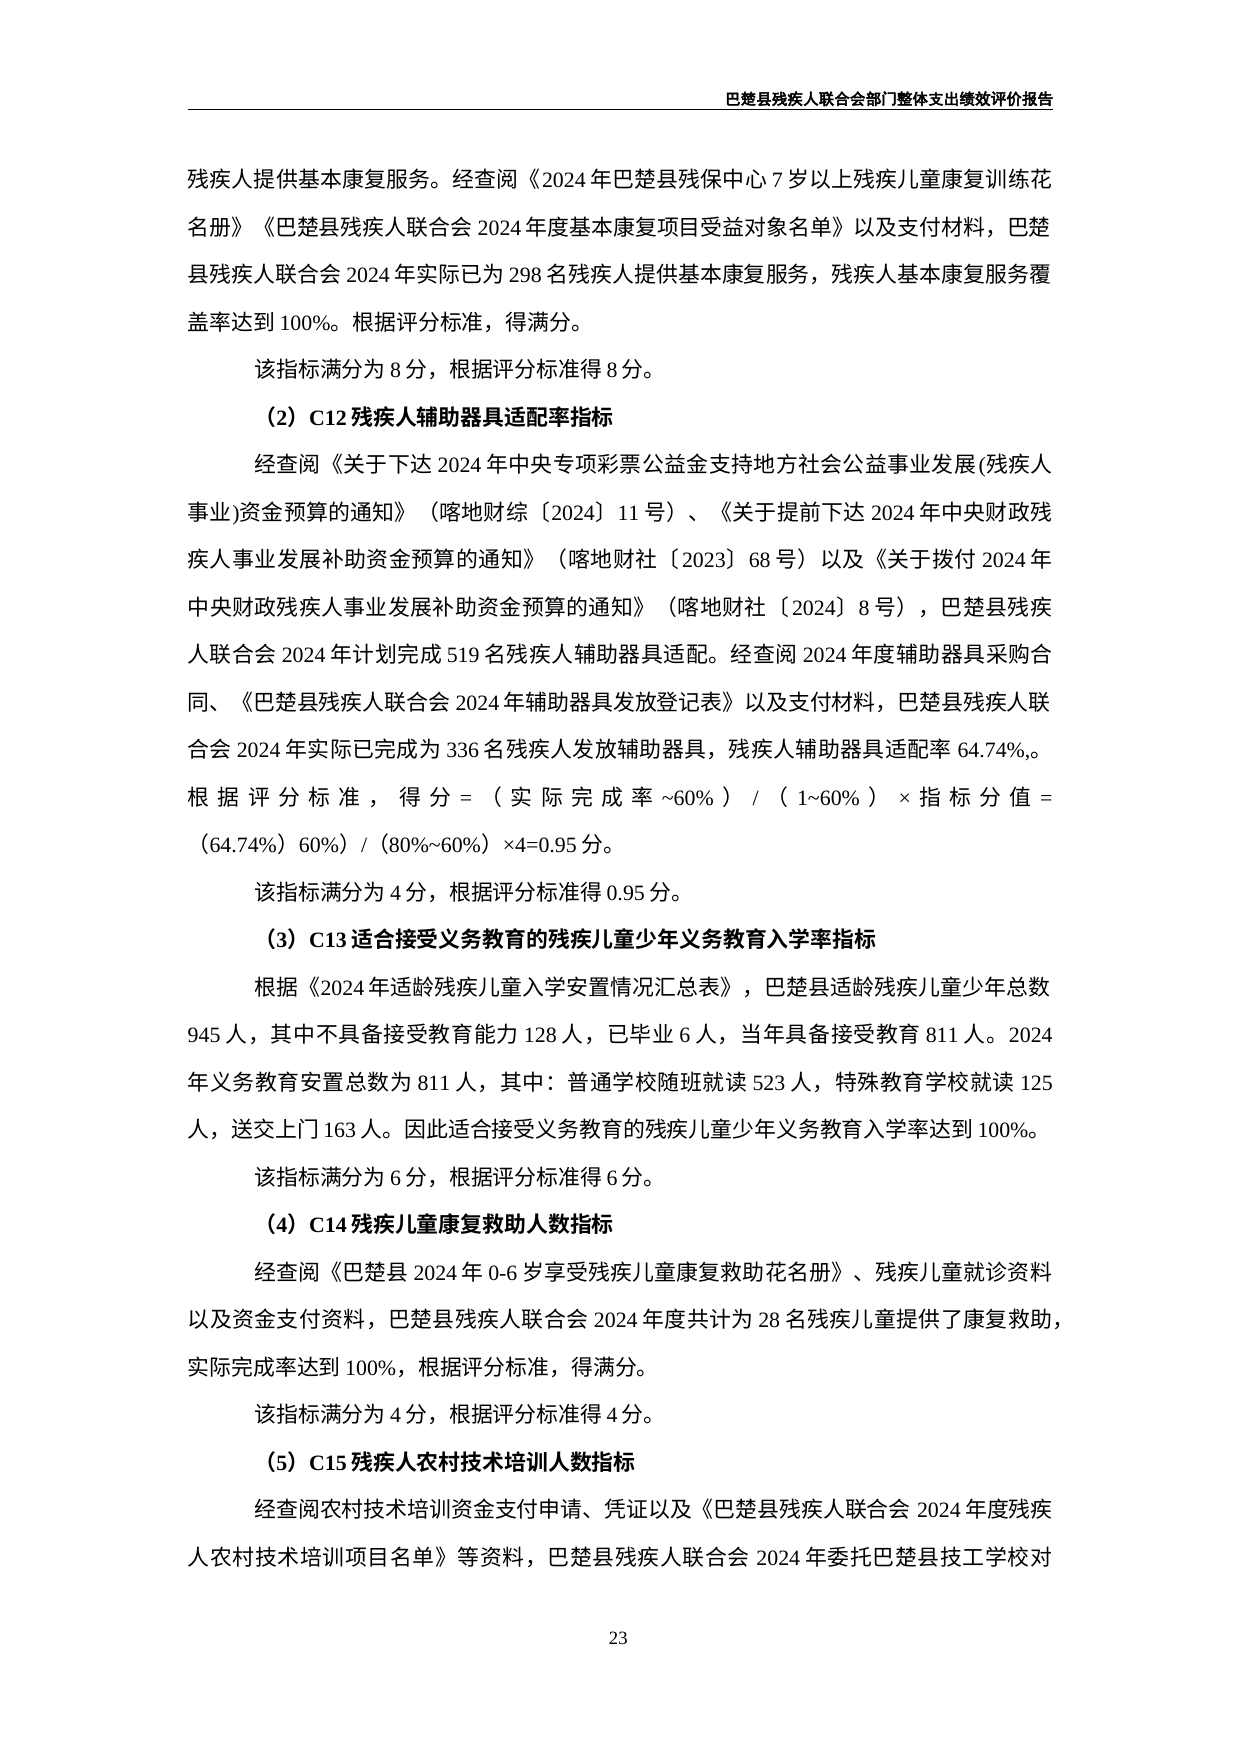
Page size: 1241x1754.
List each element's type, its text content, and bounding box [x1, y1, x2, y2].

text 该指标满分为4分，根据评分标准得0.95分。 [187, 874, 1053, 906]
text （2）C12残疾人辅助器具适配率指标 [187, 399, 1053, 431]
text 该指标满分为6分，根据评分标准得6分。 [187, 1159, 1053, 1191]
text 该指标满分为4分，根据评分标准得4分。 [187, 1397, 1053, 1429]
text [187, 162, 1053, 336]
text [187, 1492, 1053, 1571]
text 该指标满分为8分，根据评分标准得8分。 [187, 352, 1053, 384]
text 根据《2024年适龄残疾儿童入学安置情况汇总表》，巴楚县适龄残疾儿童少年总数945人，其中不具备接受教育能力128人，已毕业6人，当年具备接受教育811人。2024年义务教育安置总数为811人，其中：普通学校随班就读523人，特殊教育学校就读125人，送交上门163人。因此适合接受义务教育的残疾儿童少年义务教育入学率达到100%。 [187, 969, 1053, 1144]
text 经查阅《巴楚县2024年0-6岁享受残疾儿童康复救助花名册》、残疾儿童就诊资料以及资金支付资料，巴楚县残疾人联合会2024年度共计为28名残疾儿童提供了康复救助，实际完成率达到100%，根据评分标准，得满分。 [187, 1254, 1053, 1381]
text （5）C15残疾人农村技术培训人数指标 [187, 1444, 1053, 1476]
text 经查阅《关于下达2024年中央专项彩票公益金支持地方社会公益事业发展(残疾人事业)资金预算的通知》（喀地财综〔2024〕11号）、《关于提前下达2024年中央财政残疾人事业发展补助资金预算的通知》（喀地财社〔2023〕68号）以及《关于拨付2024年中央财政残疾人事业发展补助资金预算的通知》（喀地财社〔2024〕8号），巴楚县残疾人联合会2024年计划完成519名残疾人辅助器具适配。经查阅2024年度辅助器具采购合同、《巴楚县残疾人联合会2024年辅助器具发放登记表》以及支付材料，巴楚县残疾人联合会2024年实际已完成为336名残疾人发放辅助器具，残疾人辅助器具适配率64.74%,。根据评分标准，得分=（实际完成率~60%）/（1~60%）×指标分值=（64.74%）60%）/（80%~60%）×4=0.95分。 [187, 447, 1053, 859]
text （4）C14残疾儿童康复救助人数指标 [187, 1207, 1053, 1239]
text （3）C13适合接受义务教育的残疾儿童少年义务教育入学率指标 [187, 922, 1053, 954]
